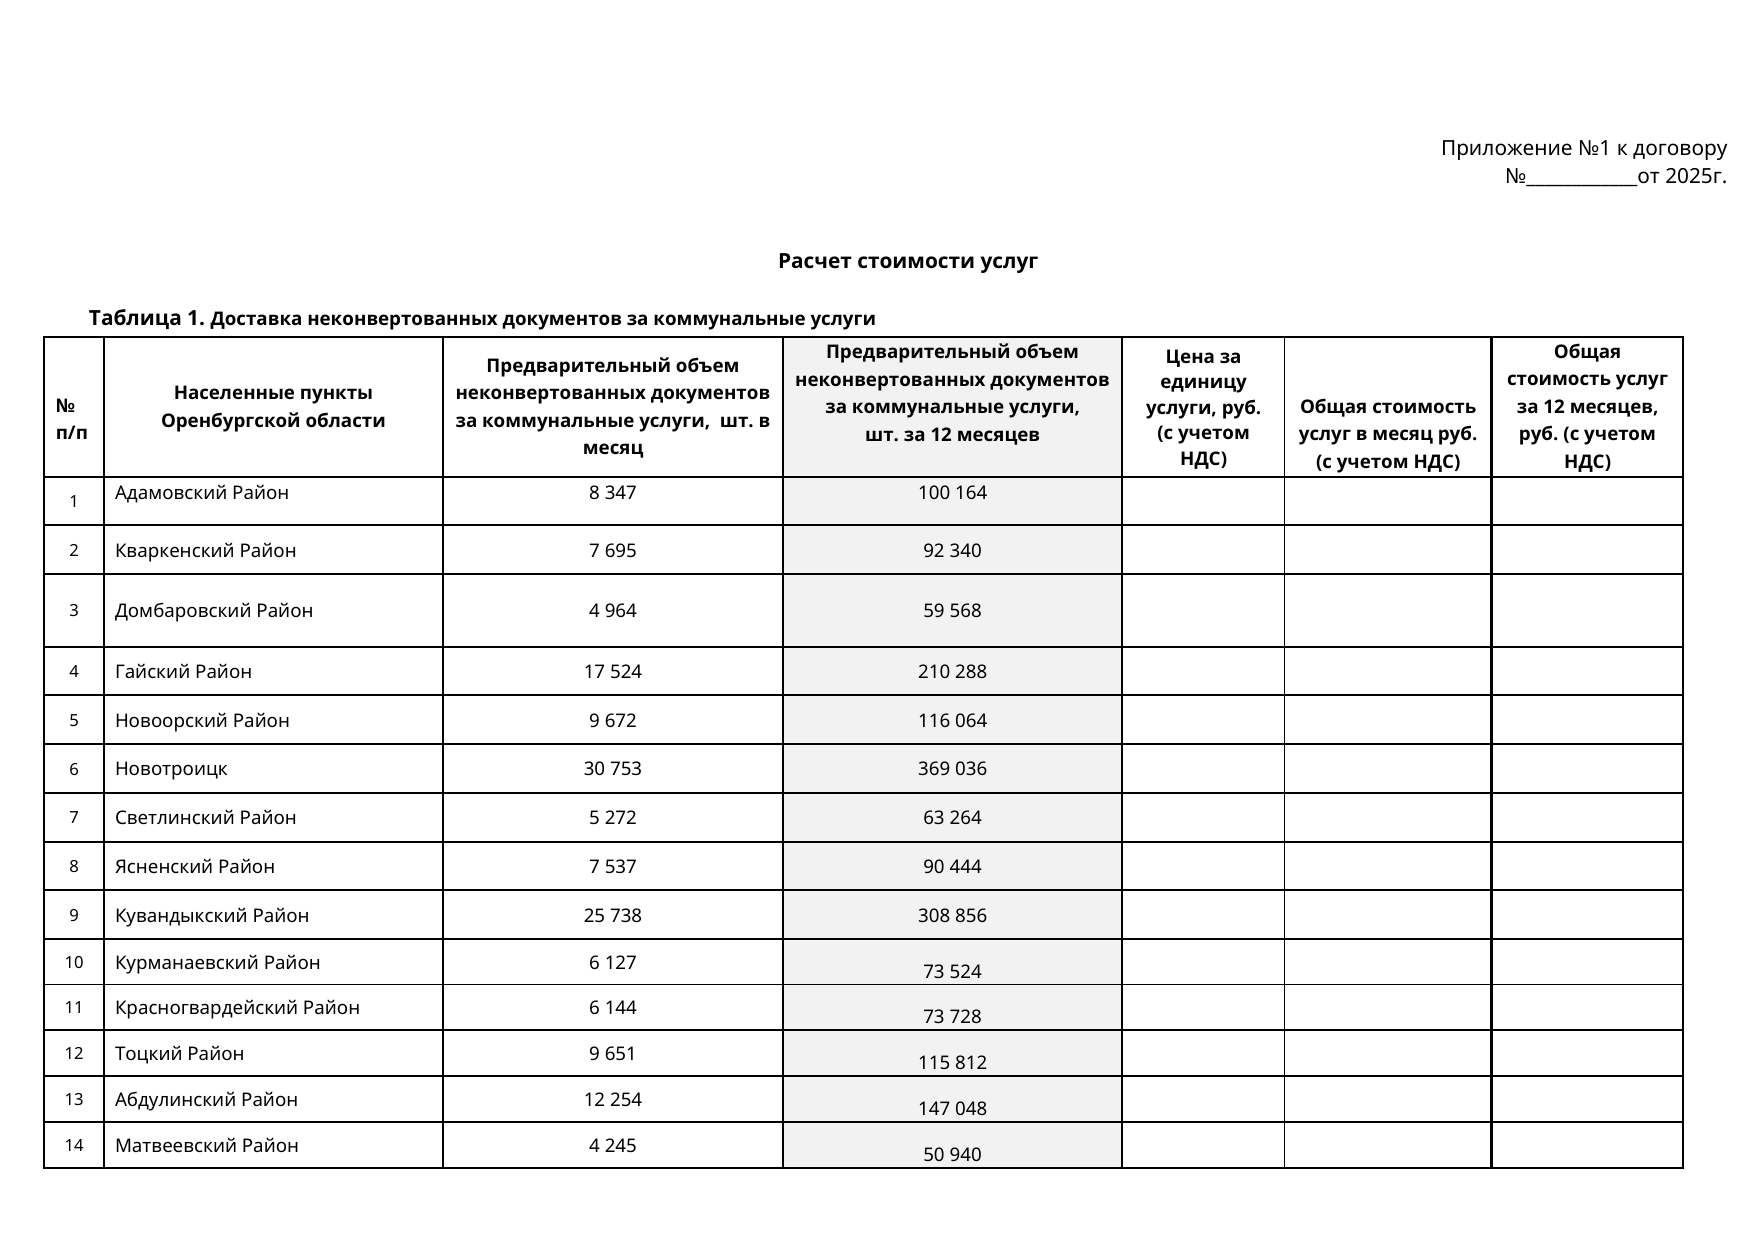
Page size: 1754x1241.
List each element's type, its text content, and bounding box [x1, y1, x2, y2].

table_cell [1123, 1031, 1284, 1075]
text Таблица 1. Доставка неконвертованных документов за коммунальные услуги [89, 303, 1727, 332]
table_cell 9 [45, 891, 103, 938]
table_cell 9 672 [444, 696, 782, 743]
table_cell 10 [45, 940, 103, 984]
table_cell 5 272 [444, 794, 782, 841]
table_cell Тоцкий Район [105, 1031, 442, 1075]
table_cell [1123, 985, 1284, 1029]
text №____________от 2025г. [89, 161, 1727, 190]
table_cell 4 245 [444, 1123, 782, 1167]
text Приложение №1 к договору [89, 133, 1727, 161]
table_cell [1123, 1123, 1284, 1167]
table_cell 6 144 [444, 985, 782, 1029]
table_cell Светлинский Район [105, 794, 442, 841]
table_cell 115 812 [784, 1031, 1121, 1075]
table_cell [1285, 696, 1490, 743]
table_cell Новотроицк [105, 745, 442, 792]
table_cell 2 [45, 526, 103, 573]
table_header Предварительный объем неконвертованных документов за коммунальные услуги, шт. за 12 месяцев [784, 338, 1121, 476]
table_cell 92 340 [784, 526, 1121, 573]
table_cell [1123, 843, 1284, 889]
table_cell [1493, 745, 1682, 792]
table_cell [1123, 575, 1284, 646]
table_cell Кваркенский Район [105, 526, 442, 573]
table_cell 3 [45, 575, 103, 646]
table_header Общая стоимость услуг в месяц руб. (с учетом НДС) [1285, 338, 1490, 476]
table_cell [1123, 940, 1284, 984]
table_cell [1285, 843, 1490, 889]
table_cell [1285, 891, 1490, 938]
table_cell [1493, 696, 1682, 743]
table_cell [1493, 891, 1682, 938]
table_cell 30 753 [444, 745, 782, 792]
table_cell 14 [45, 1123, 103, 1167]
table_cell [1285, 794, 1490, 841]
table_cell 90 444 [784, 843, 1121, 889]
table_cell [1285, 985, 1490, 1029]
table_cell [1123, 891, 1284, 938]
table_cell [1123, 794, 1284, 841]
table_cell [1493, 526, 1682, 573]
table_cell 73 728 [784, 985, 1121, 1029]
table_cell 8 [45, 843, 103, 889]
table_header Общая стоимость услуг за 12 месяцев, руб. (с учетом НДС) [1493, 338, 1682, 476]
table_cell 17 524 [444, 648, 782, 694]
table_cell [1285, 478, 1490, 524]
table_cell [1285, 575, 1490, 646]
table_cell 59 568 [784, 575, 1121, 646]
table_cell [1285, 648, 1490, 694]
table_cell 308 856 [784, 891, 1121, 938]
table_cell [1493, 843, 1682, 889]
table_cell 11 [45, 985, 103, 1029]
table_cell 7 695 [444, 526, 782, 573]
table_cell 4 964 [444, 575, 782, 646]
table_header № п/п [45, 338, 103, 476]
table_cell 8 347 [444, 478, 782, 524]
table_cell [1285, 940, 1490, 984]
table_cell 7 537 [444, 843, 782, 889]
table_cell 116 064 [784, 696, 1121, 743]
table_cell 4 [45, 648, 103, 694]
table_cell Матвеевский Район [105, 1123, 442, 1167]
table_cell 63 264 [784, 794, 1121, 841]
table_cell Домбаровский Район [105, 575, 442, 646]
table_cell [1123, 745, 1284, 792]
table_cell Адамовский Район [105, 478, 442, 524]
table_cell Гайский Район [105, 648, 442, 694]
text Расчет стоимости услуг [89, 247, 1727, 275]
table_cell Абдулинский Район [105, 1077, 442, 1121]
table_cell [1123, 478, 1284, 524]
table_cell [1493, 794, 1682, 841]
table_cell [1123, 1077, 1284, 1121]
table_cell Красногвардейский Район [105, 985, 442, 1029]
table_cell [1285, 1077, 1490, 1121]
table_cell [1123, 696, 1284, 743]
table_cell [1493, 478, 1682, 524]
table_cell 9 651 [444, 1031, 782, 1075]
table_cell [1493, 1123, 1682, 1167]
table_cell [1493, 985, 1682, 1029]
table_cell 5 [45, 696, 103, 743]
table_cell 13 [45, 1077, 103, 1121]
table_header Населенные пункты Оренбургской области [105, 338, 442, 476]
table_cell 1 [45, 478, 103, 524]
table_cell 12 254 [444, 1077, 782, 1121]
table_cell [1123, 526, 1284, 573]
table_cell [1285, 745, 1490, 792]
table_cell [1493, 940, 1682, 984]
table_cell 210 288 [784, 648, 1121, 694]
table_cell 25 738 [444, 891, 782, 938]
table_cell [1285, 1123, 1490, 1167]
table_cell [1493, 648, 1682, 694]
table_cell [1493, 575, 1682, 646]
table_cell Кувандыкский Район [105, 891, 442, 938]
table_cell 73 524 [784, 940, 1121, 984]
table_cell [1493, 1077, 1682, 1121]
table_cell [1493, 1031, 1682, 1075]
table_cell 369 036 [784, 745, 1121, 792]
table_cell [1285, 526, 1490, 573]
table_cell 100 164 [784, 478, 1121, 524]
table_cell 7 [45, 794, 103, 841]
table_cell [1285, 1031, 1490, 1075]
table_cell [1123, 648, 1284, 694]
table_header Цена за единицу услуги, руб. (с учетом НДС) [1123, 338, 1284, 476]
table_cell Ясненский Район [105, 843, 442, 889]
table_cell 6 [45, 745, 103, 792]
table_cell 50 940 [784, 1123, 1121, 1167]
table_cell 6 127 [444, 940, 782, 984]
table_header Предварительный объем неконвертованных документов за коммунальные услуги, шт. в месяц [444, 338, 782, 476]
table_cell Новоорский Район [105, 696, 442, 743]
table_cell 12 [45, 1031, 103, 1075]
table_cell 147 048 [784, 1077, 1121, 1121]
table_cell Курманаевский Район [105, 940, 442, 984]
